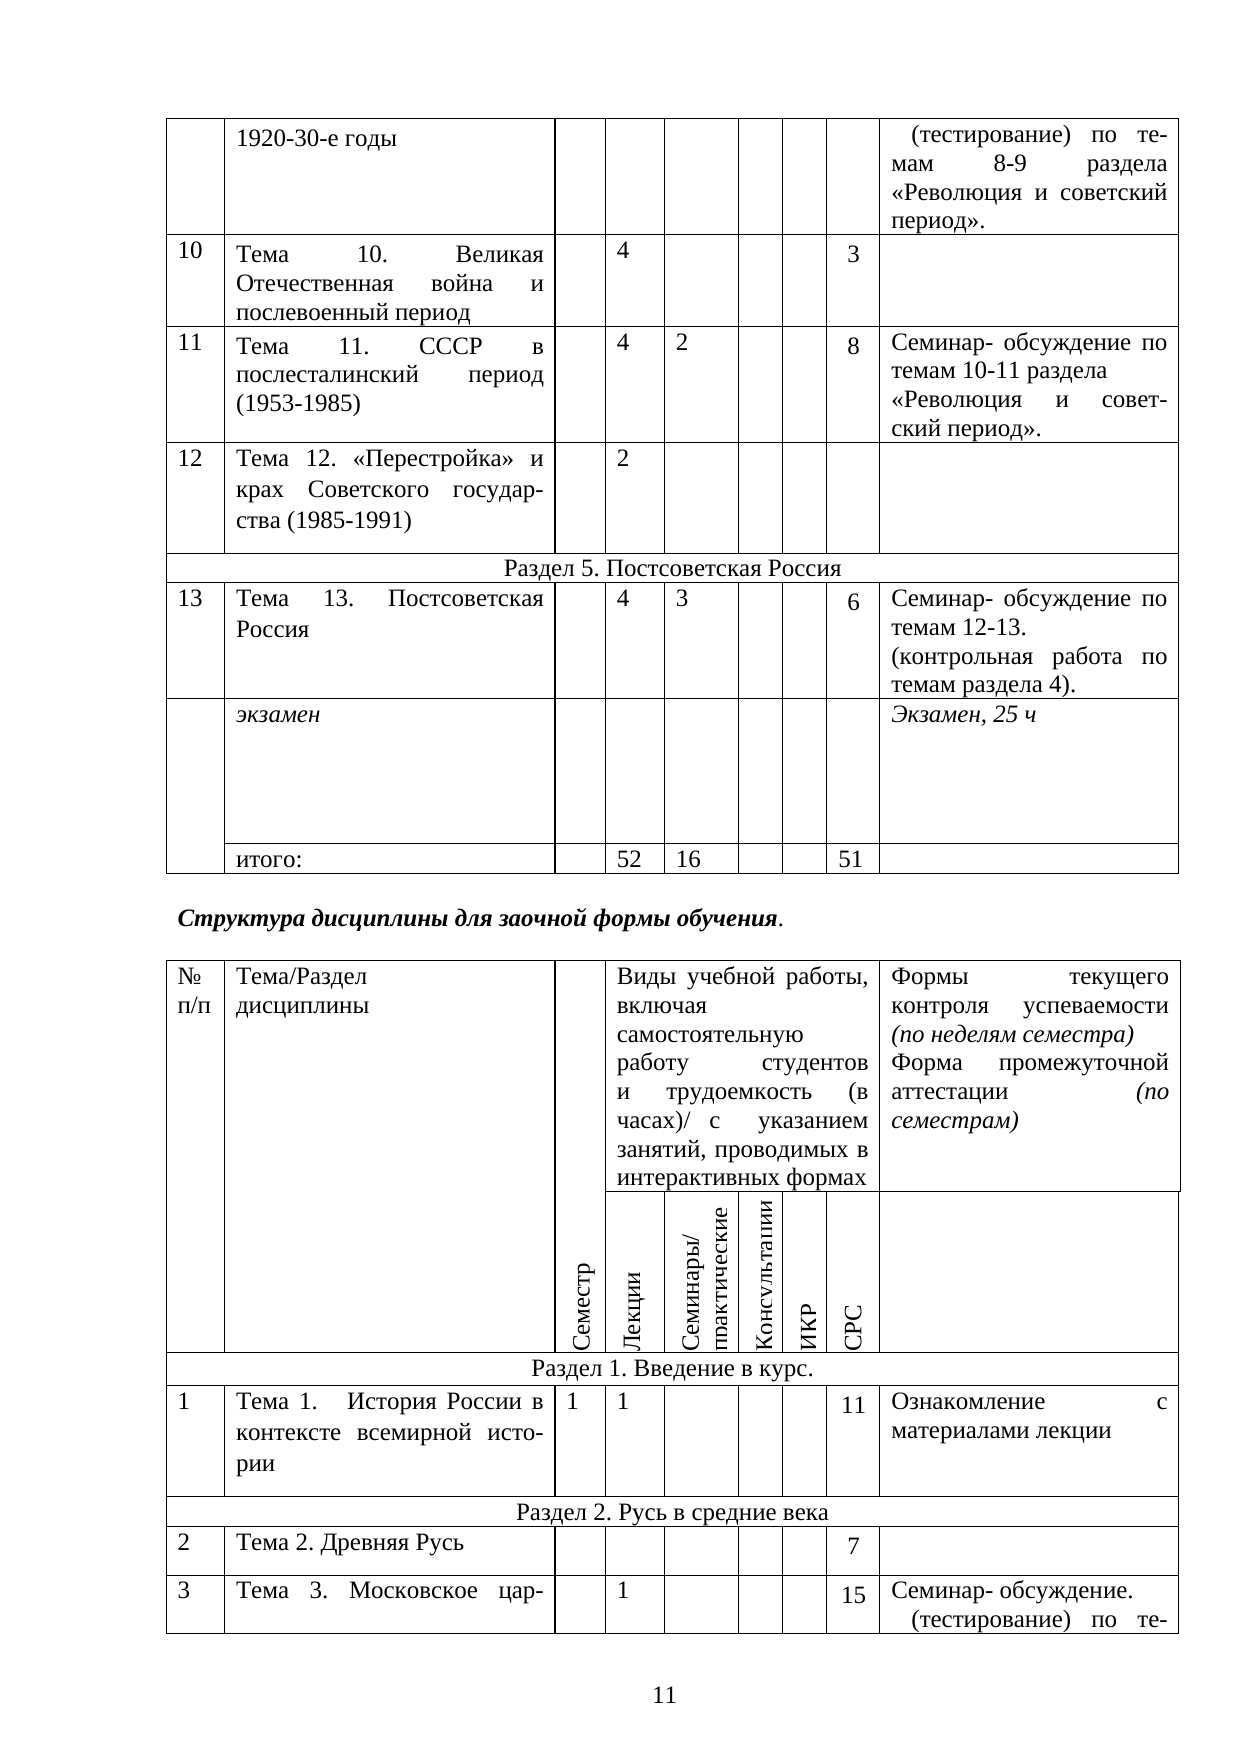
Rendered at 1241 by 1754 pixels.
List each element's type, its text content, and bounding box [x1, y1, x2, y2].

table_cell Тема 12. «Перестройка» и крах Советского государ- ства (1985-1991) [225, 443, 554, 552]
table_cell Тема 1. История России в контексте всемирной исто- рии [225, 1386, 554, 1496]
table_header Формы текущего контроля успеваемости (по неделям семестра) Форма промежуточной аттестации (по семестрам) [880, 961, 1180, 1191]
table_cell [783, 1527, 826, 1574]
table_cell [783, 583, 826, 698]
table_cell 3 [167, 1576, 224, 1633]
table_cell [225, 1576, 554, 1633]
table_cell 3 [827, 235, 879, 326]
table_cell [665, 443, 738, 552]
table_cell Тема 11. СССР в послесталинский период (1953-1985) [225, 327, 554, 442]
table_cell [556, 327, 605, 442]
table_cell [556, 699, 605, 843]
table_cell Раздел 1. Введение в курс. [167, 1353, 1178, 1385]
table_cell 8 [827, 327, 879, 442]
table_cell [880, 1576, 1178, 1633]
table_cell Семинары/ практические [665, 1192, 738, 1352]
table_cell [880, 443, 1178, 552]
table_cell [556, 443, 605, 552]
table_cell [739, 1576, 782, 1633]
table_cell [739, 1527, 782, 1574]
table_cell [556, 119, 605, 234]
table_cell 11 [827, 1386, 879, 1496]
table_cell [665, 1576, 738, 1633]
table_cell [556, 235, 605, 326]
table_cell 4 [606, 583, 664, 698]
table_cell 12 [167, 443, 224, 552]
table_cell [739, 443, 782, 552]
table_cell 7 [827, 1527, 879, 1574]
table_cell [556, 1527, 605, 1574]
table_cell [556, 1576, 605, 1633]
table_cell Тема 10. Великая Отечественная война и послевоенный период [225, 235, 554, 326]
table_cell Экзамен, 25 ч [880, 699, 1178, 843]
table_cell 1 [167, 1386, 224, 1496]
table_cell 4 [606, 235, 664, 326]
table_cell [783, 327, 826, 442]
table_cell 6 [827, 583, 879, 698]
table_cell [880, 1527, 1178, 1574]
text Структура дисциплины для заочной формы обучения. [177, 903, 1152, 931]
table_cell [665, 1527, 738, 1574]
table_cell [167, 699, 224, 873]
table_cell Семинар- обсуждение по темам 10-11 раздела «Революция и совет- ский период». [880, 327, 1178, 442]
table_cell 9 [167, 119, 224, 234]
table_cell [739, 327, 782, 442]
table_cell 4 [606, 327, 664, 442]
table_cell Тема 2. Древняя Русь [225, 1527, 554, 1574]
table_cell [665, 235, 738, 326]
table_cell [739, 1386, 782, 1496]
table_cell 1 [606, 1386, 664, 1496]
table_cell [665, 699, 738, 843]
table_cell 3 [665, 119, 738, 234]
table_cell [606, 699, 664, 843]
table_cell [880, 235, 1178, 326]
table_cell [665, 1386, 738, 1496]
table_cell 1 [606, 1576, 664, 1633]
table_cell итого: [225, 844, 554, 873]
table_cell [783, 1576, 826, 1633]
table_cell [606, 1527, 664, 1574]
table_cell 6 [606, 119, 664, 234]
table_header № п/п [167, 961, 224, 1352]
table_cell [739, 119, 782, 234]
table_header Семестр [556, 961, 605, 1352]
table_cell 8 [827, 119, 879, 234]
table_cell 52 [606, 844, 664, 873]
table_cell [880, 1192, 1178, 1352]
table_cell 3 [665, 583, 738, 698]
table_cell [827, 699, 879, 843]
table_cell СРС [827, 1192, 879, 1352]
table_cell Тема 13. Постсоветская Россия [225, 583, 554, 698]
table_cell Лекции [606, 1192, 664, 1352]
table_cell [225, 119, 554, 234]
table_cell [783, 699, 826, 843]
table_cell [783, 119, 826, 234]
table_cell [783, 443, 826, 552]
table_cell 2 [167, 1527, 224, 1574]
table_cell экзамен [225, 699, 554, 843]
table_cell 15 [827, 1576, 879, 1633]
table_cell Раздел 5. Постсоветская Россия [167, 554, 1178, 582]
table_cell [783, 235, 826, 326]
table_cell 16 [665, 844, 738, 873]
table_cell Семинар- обсуждение по темам 12-13. (контрольная работа по темам раздела 4). [880, 583, 1178, 698]
table_cell [556, 583, 605, 698]
table_cell 2 [606, 443, 664, 552]
table_cell [556, 844, 605, 873]
table_cell [880, 844, 1178, 873]
table_cell Консультации [739, 1192, 782, 1352]
table_cell [739, 699, 782, 843]
table_cell [783, 1386, 826, 1496]
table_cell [880, 119, 1178, 234]
table_cell ИКР [783, 1192, 826, 1352]
table_cell 1 [556, 1386, 605, 1496]
table_cell [739, 583, 782, 698]
table_cell 10 [167, 235, 224, 326]
table_cell [739, 844, 782, 873]
table_cell Ознакомление с материалами лекции [880, 1386, 1178, 1496]
table_cell [827, 443, 879, 552]
table_header Тема/Раздел дисциплины [225, 961, 554, 1352]
table_cell Раздел 2. Русь в средние века [167, 1497, 1178, 1526]
table_cell 13 [167, 583, 224, 698]
table_cell 2 [665, 327, 738, 442]
table_header Виды учебной работы, включая самостоятельную работу студентов и трудоемкость (в часах)/ с указанием занятий, проводимых в интерактивных формах [606, 961, 879, 1191]
table_cell 51 [827, 844, 879, 873]
table_cell [739, 235, 782, 326]
table_cell [783, 844, 826, 873]
table_cell 11 [167, 327, 224, 442]
